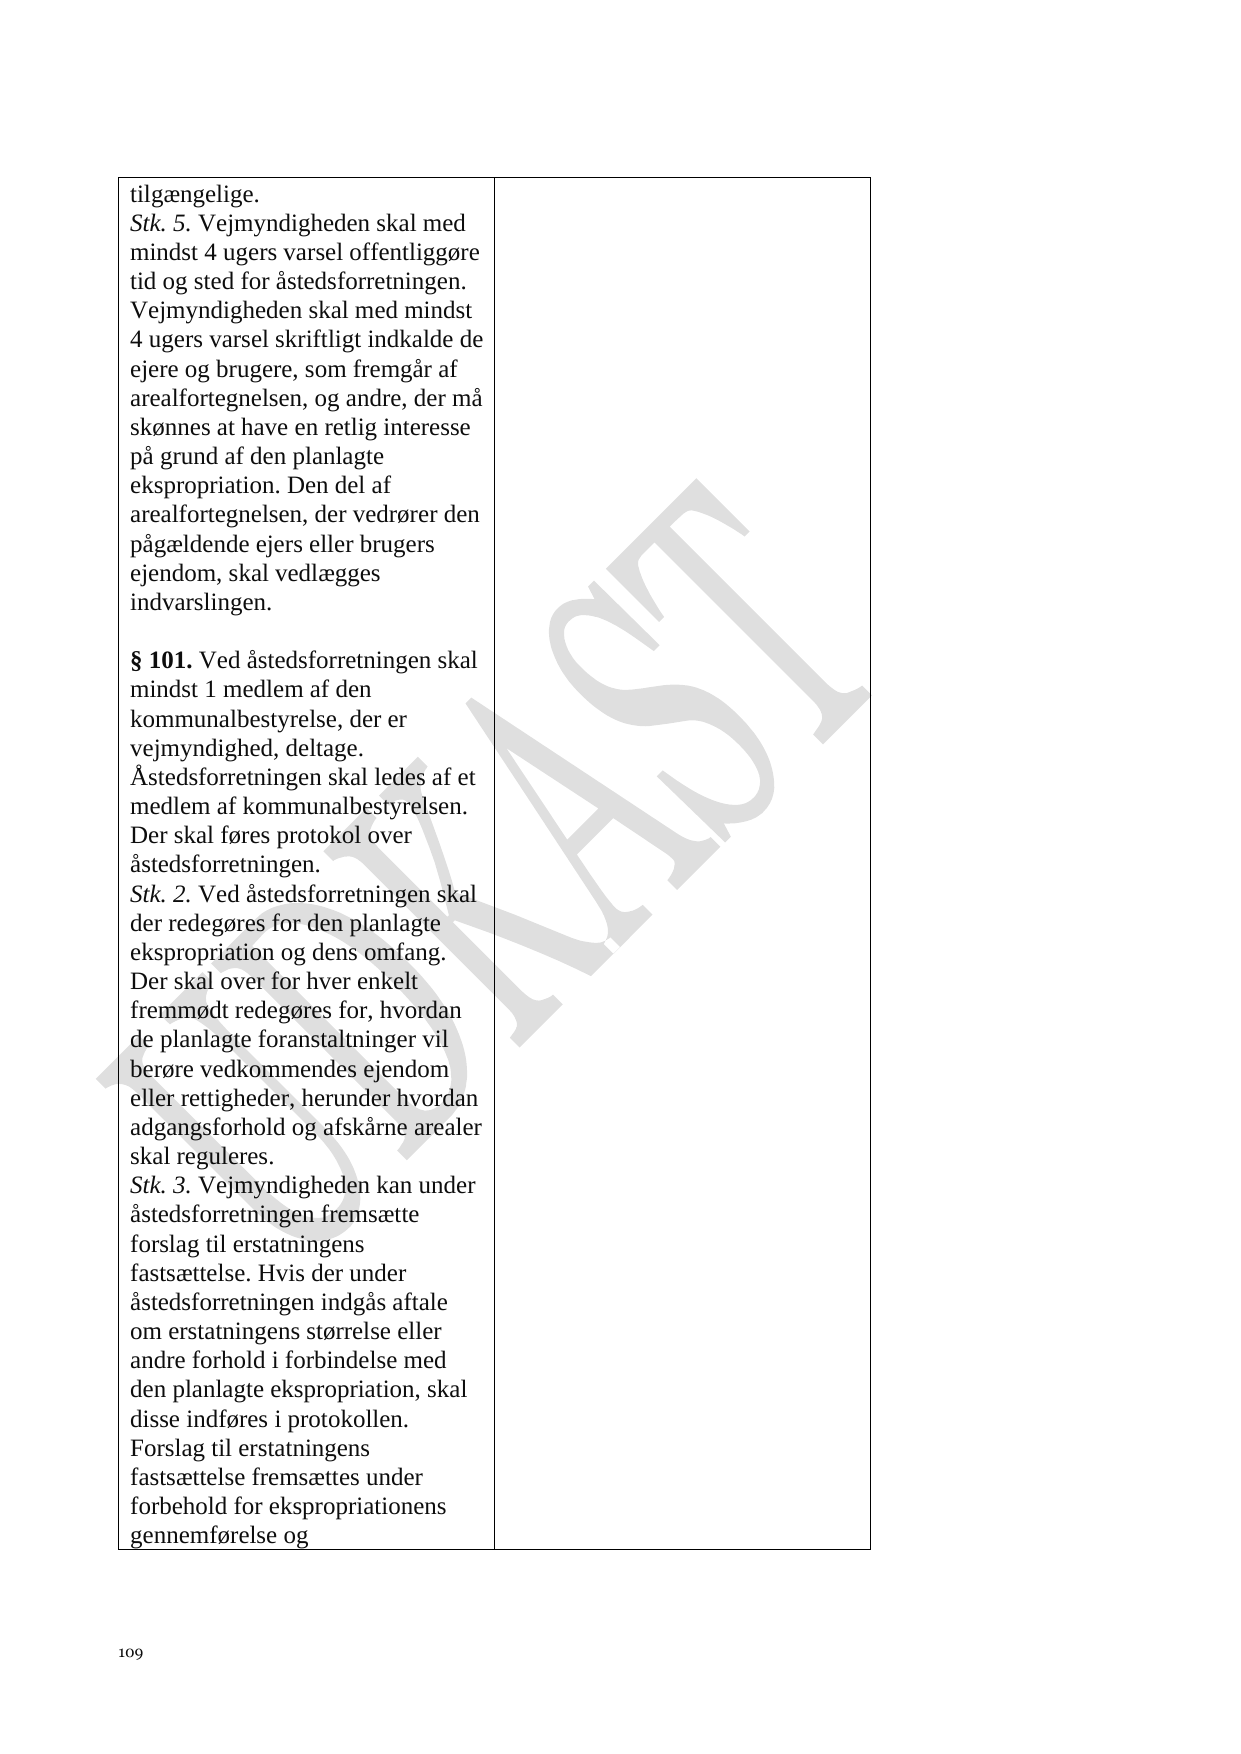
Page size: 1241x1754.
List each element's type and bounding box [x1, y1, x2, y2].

table_cell [119, 178, 494, 1549]
table_cell [495, 178, 870, 1549]
